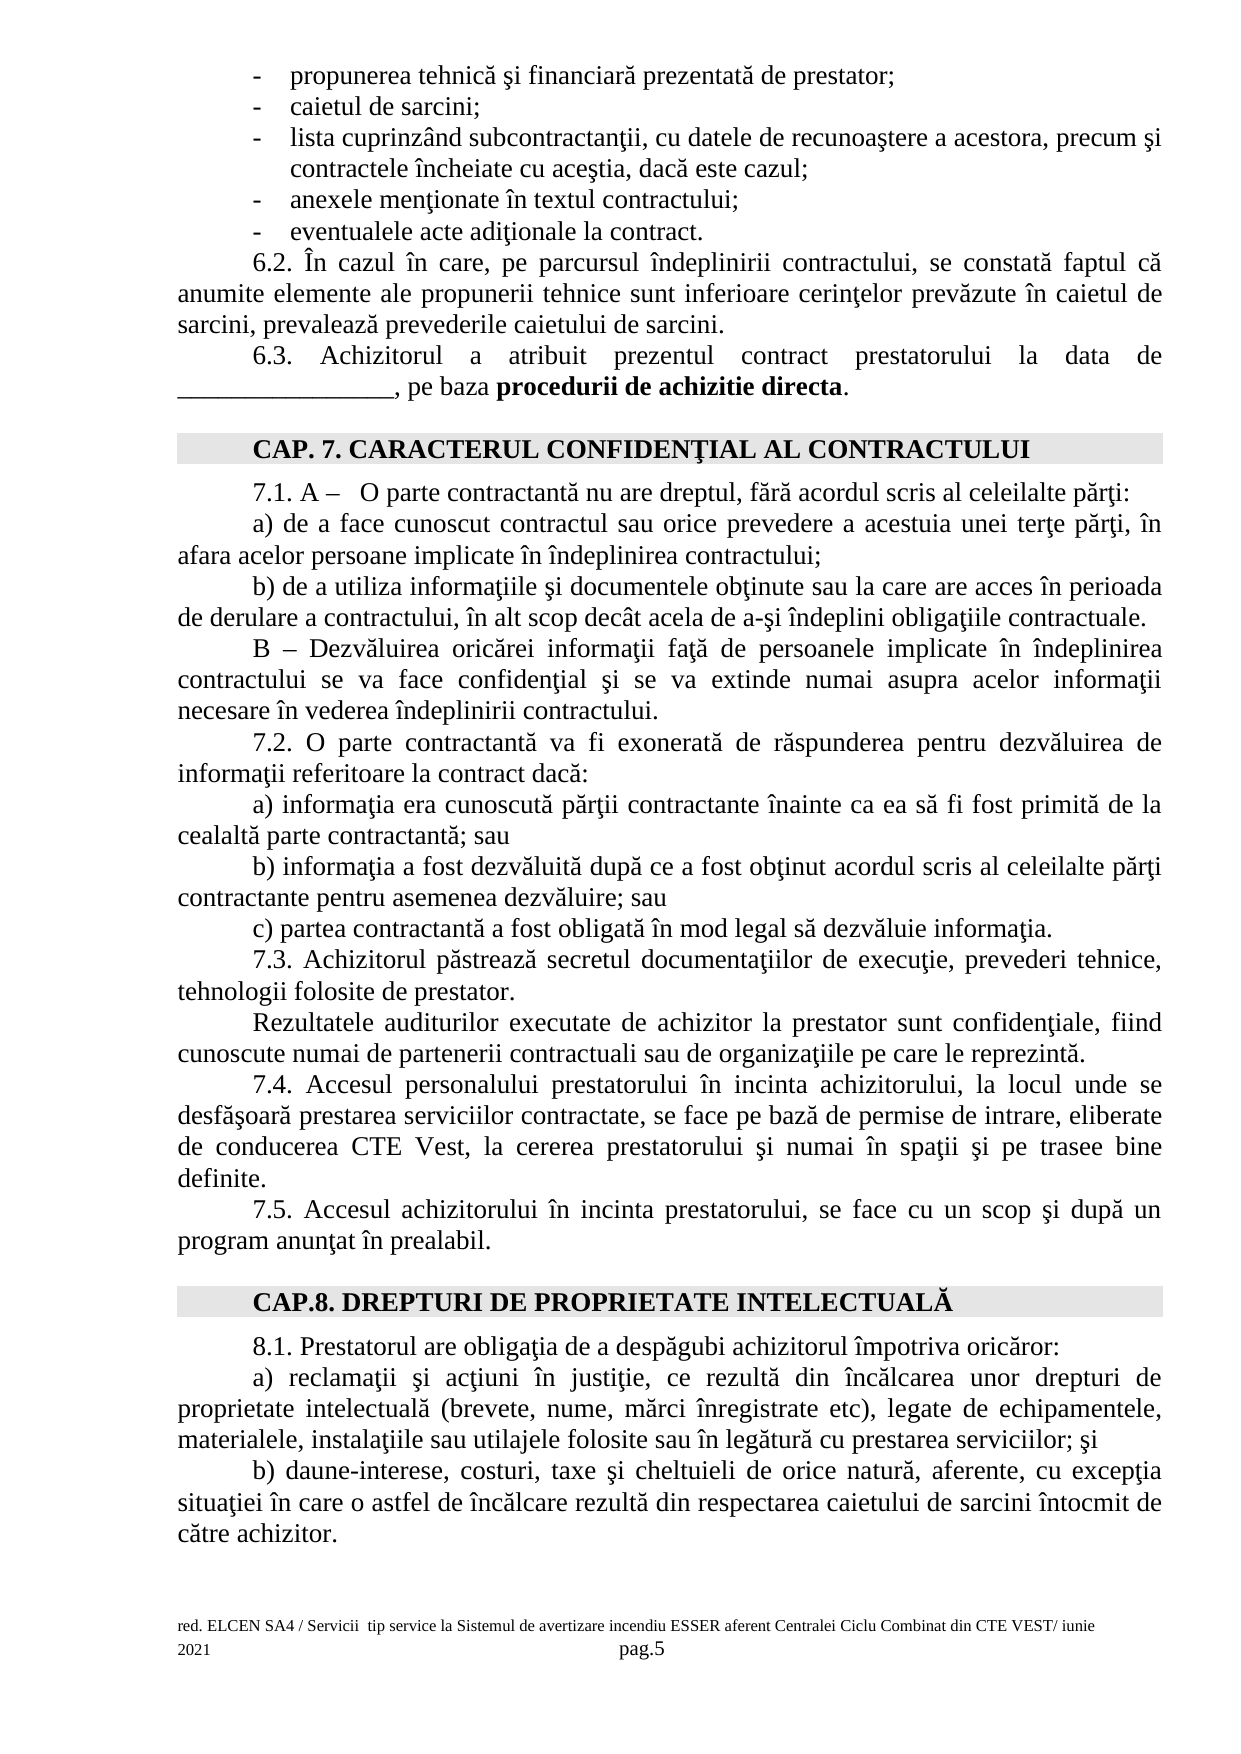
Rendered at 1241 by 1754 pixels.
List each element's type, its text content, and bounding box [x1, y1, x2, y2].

text 7.3. Achizitorul păstrează secretul documentaţiilor de execuţie, prevederi tehnice, tehnologii folosite de prestator. [177, 944, 1163, 1006]
list anexele menţionate în textul contractului; [252, 184, 1163, 215]
text b) de a utiliza informaţiile şi documentele obţinute sau la care are acces în perioada de derulare a contractului, în alt scop decât acela de a-şi îndeplini obligaţiile contractuale. [177, 570, 1163, 632]
text 6.2. În cazul în care, pe parcursul îndeplinirii contractului, se constată faptul că anumite elemente ale propunerii tehnice sunt inferioare cerinţelor prevăzute în caietul de sarcini, prevalează prevederile caietului de sarcini. [177, 246, 1163, 339]
list lista cuprinzând subcontractanţii, cu datele de recunoaştere a acestora, precum şi contractele încheiate cu aceştia, dacă este cazul; [252, 121, 1163, 184]
text 7.1. A – O parte contractantă nu are dreptul, fără acordul scris al celeilalte părţi: [177, 476, 1163, 508]
text 8.1. Prestatorul are obligaţia de a despăgubi achizitorul împotriva oricăror: [177, 1330, 1163, 1361]
text b) daune-interese, costuri, taxe şi cheltuieli de orice natură, aferente, cu excepţia situaţiei în care o astfel de încălcare rezultă din respectarea caietului de sarcini întocmit de către achizitor. [177, 1454, 1163, 1548]
text 7.4. Accesul personalului prestatorului în incinta achizitorului, la locul unde se desfăşoară prestarea serviciilor contractate, se face pe bază de permise de intrare, eliberate de conducerea CTE Vest, la cererea prestatorului şi numai în spaţii şi pe trasee bine definite. [177, 1068, 1163, 1193]
text c) partea contractantă a fost obligată în mod legal să dezvăluie informaţia. [177, 912, 1163, 944]
text 6.3. Achizitorul a atribuit prezentul contract prestatorului la data de ________________, pe baza procedurii de achizitie directa. [177, 339, 1163, 402]
list eventualele acte adiţionale la contract. [252, 215, 1163, 246]
text 7.5. Accesul achizitorului în incinta prestatorului, se face cu un scop şi după un program anunţat în prealabil. [177, 1193, 1163, 1255]
subtitle CAP. 7. CARACTERUL CONFIDENŢIAL AL CONTRACTULUI [177, 433, 1163, 464]
list propunerea tehnică şi financiară prezentată de prestator; [252, 59, 1163, 90]
text a) informaţia era cunoscută părţii contractante înainte ca ea să fi fost primită de la cealaltă parte contractantă; sau [177, 788, 1163, 850]
text Rezultatele auditurilor executate de achizitor la prestator sunt confidenţiale, fiind cunoscute numai de partenerii contractuali sau de organizaţiile pe care le reprezintă. [177, 1006, 1163, 1068]
text 7.2. O parte contractantă va fi exonerată de răspunderea pentru dezvăluirea de informaţii referitoare la contract dacă: [177, 726, 1163, 788]
list caietul de sarcini; [252, 90, 1163, 121]
text B – Dezvăluirea oricărei informaţii faţă de persoanele implicate în îndeplinirea contractului se va face confidenţial şi se va extinde numai asupra acelor informaţii necesare în vederea îndeplinirii contractului. [177, 632, 1163, 726]
subtitle CAP.8. DREPTURI DE PROPRIETATE INTELECTUALĂ [177, 1286, 1163, 1317]
text a) de a face cunoscut contractul sau orice prevedere a acestuia unei terţe părţi, în afara acelor persoane implicate în îndeplinirea contractului; [177, 508, 1163, 570]
text a) reclamaţii şi acţiuni în justiţie, ce rezultă din încălcarea unor drepturi de proprietate intelectuală (brevete, nume, mărci înregistrate etc), legate de echipamentele, materialele, instalaţiile sau utilajele folosite sau în legătură cu prestarea serviciilor; şi [177, 1361, 1163, 1454]
text b) informaţia a fost dezvăluită după ce a fost obţinut acordul scris al celeilalte părţi contractante pentru asemenea dezvăluire; sau [177, 850, 1163, 912]
